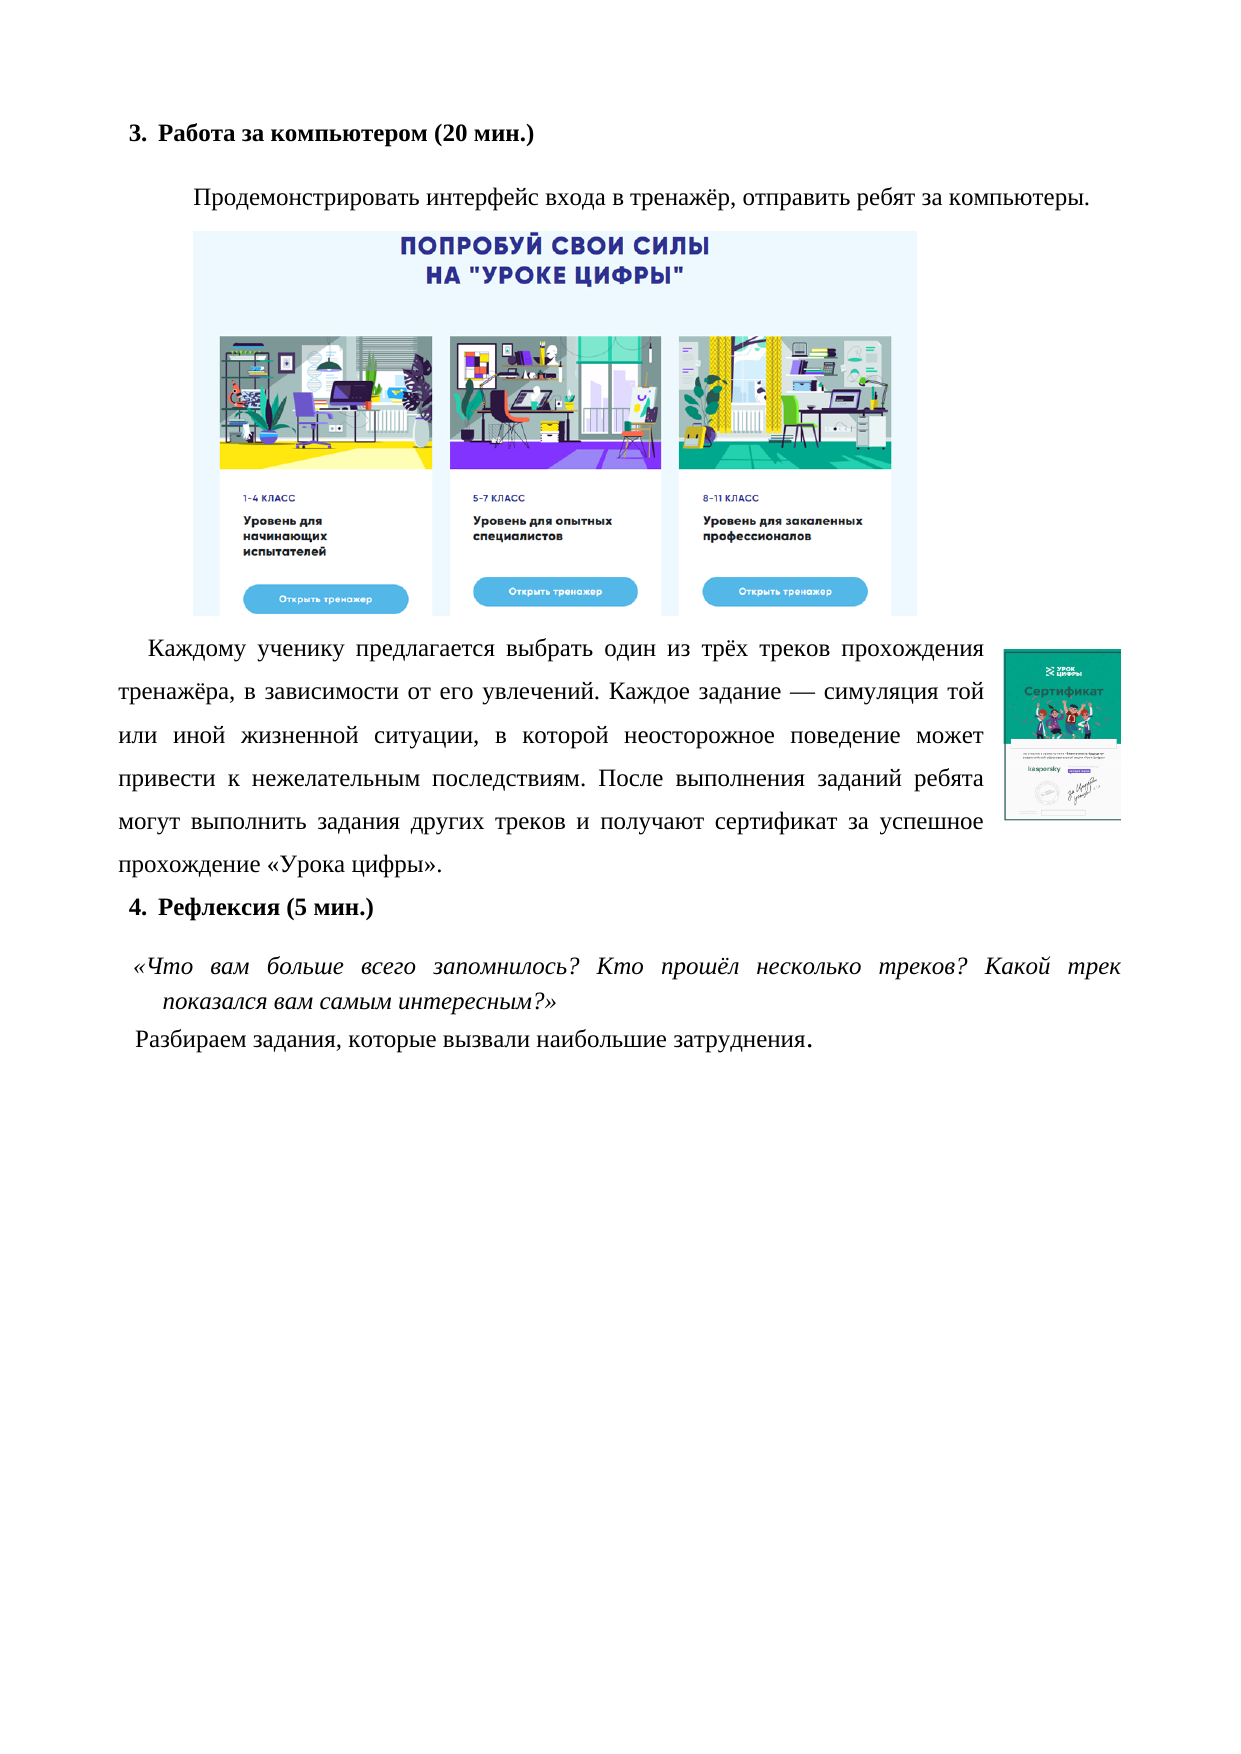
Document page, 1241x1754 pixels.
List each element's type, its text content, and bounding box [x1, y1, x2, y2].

text Продемонстрировать интерфейс входа в тренажёр, отправить ребят за компьютеры. [118, 182, 1152, 211]
list Рефлексия (5 мин.) [128, 892, 1152, 921]
text Разбираем задания, которые вызвали наибольшие затруднения. [129, 1021, 1046, 1054]
text Каждому ученику предлагается выбрать один из трёх треков прохождения тренажёра, в зависимости от его увлечений. Каждое задание — симуляция той или иной жизненной ситуации, в которой неосторожное поведение может привести к нежелательным последствиям. После выполнения заданий ребята могут выполнить задания других треков и получают сертификат за успешное прохождение «Урока цифры». [118, 633, 1152, 878]
list Работа за компьютером (20 мин.) [128, 118, 1122, 147]
text «Что вам больше всего запомнилось? Кто прошёл несколько треков? Какой трек показался вам самым интересным?» [133, 951, 1122, 1014]
picture [1002, 649, 1121, 818]
picture [193, 231, 918, 616]
